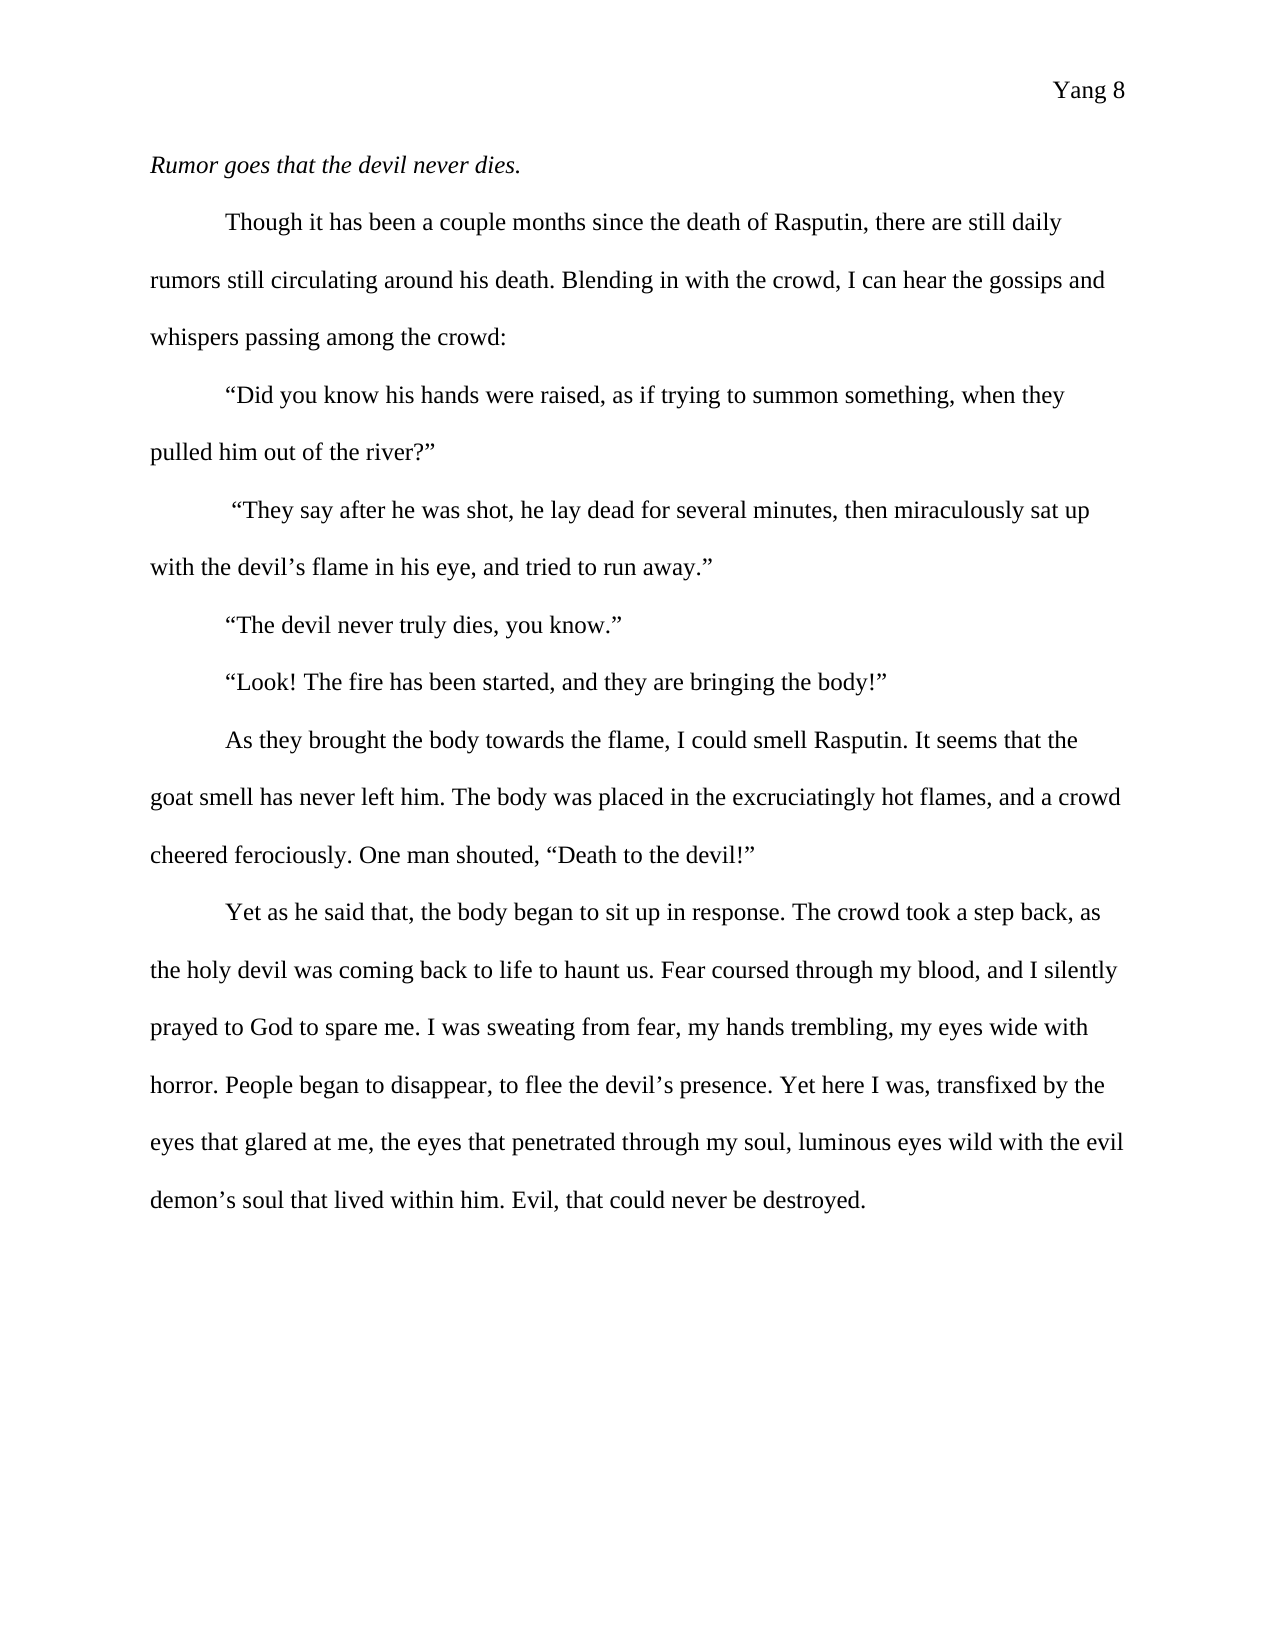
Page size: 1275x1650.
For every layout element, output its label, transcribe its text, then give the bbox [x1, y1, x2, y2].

text “The devil never truly dies, you know.” [150, 610, 1125, 639]
text “They say after he was shot, he lay dead for several minutes, then miraculously sat up with the devil’s flame in his eye, and tried to run away.” [150, 495, 1125, 581]
text Rumor goes that the devil never dies. [150, 150, 1125, 179]
text Though it has been a couple months since the death of Rasputin, there are still daily rumors still circulating around his death. Blending in with the crowd, I can hear the gossips and whispers passing among the crowd: [150, 207, 1125, 351]
text Yet as he said that, the body began to sit up in response. The crowd took a step back, as the holy devil was coming back to life to haunt us. Fear coursed through my blood, and I silently prayed to God to spare me. I was sweating from fear, my hands trembling, my eyes wide with horror. People began to disappear, to flee the devil’s presence. Yet here I was, transfixed by the eyes that glared at me, the eyes that penetrated through my soul, luminous eyes wild with the evil demon’s soul that lived within him. Evil, that could never be destroyed. [150, 897, 1125, 1214]
text “Look! The fire has been started, and they are bringing the body!” [150, 667, 1125, 696]
text “Did you know his hands were raised, as if trying to summon something, when they pulled him out of the river?” [150, 380, 1125, 466]
text As they brought the body towards the flame, I could smell Rasputin. It seems that the goat smell has never left him. The body was placed in the excruciatingly hot flames, and a crowd cheered ferociously. One man shouted, “Death to the devil!” [150, 725, 1125, 869]
